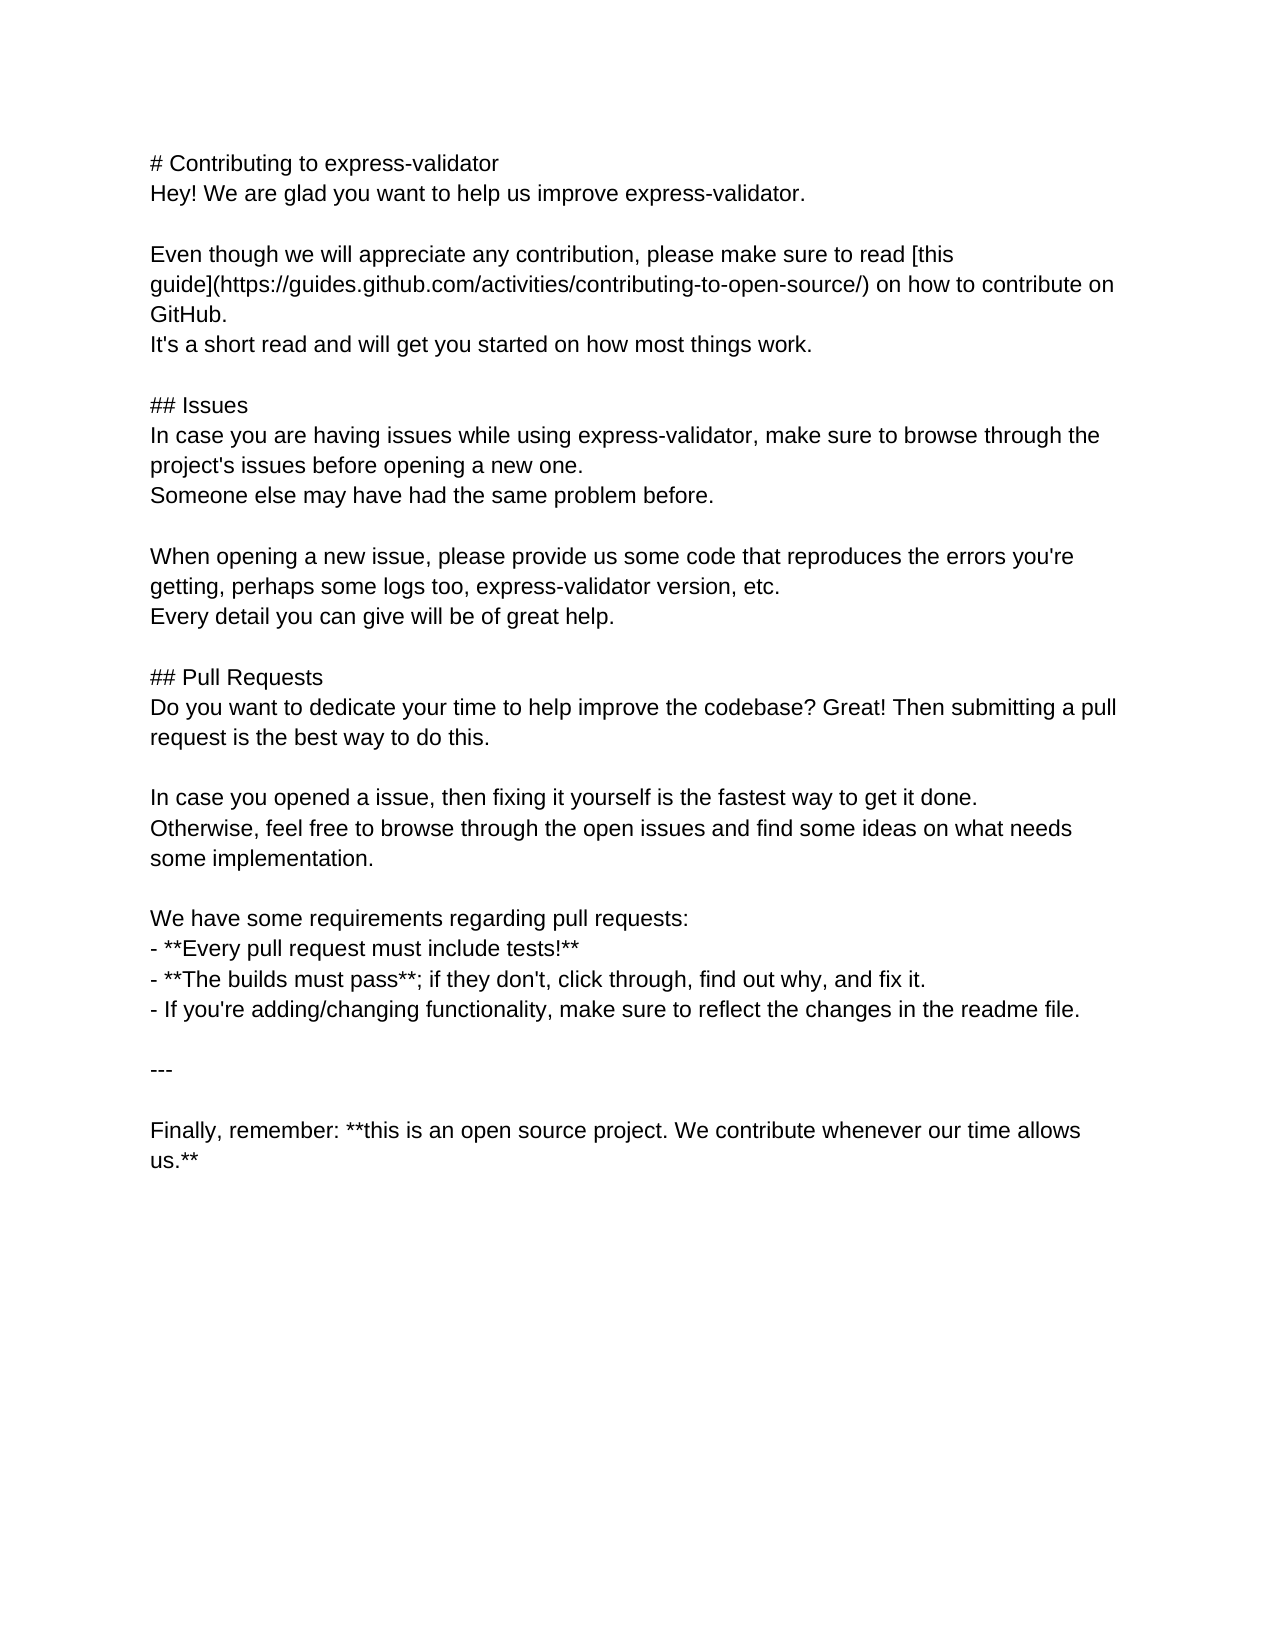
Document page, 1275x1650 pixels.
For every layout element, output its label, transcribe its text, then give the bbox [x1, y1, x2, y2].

text ## Pull Requests [150, 663, 1125, 690]
text Someone else may have had the same problem before. [150, 482, 1125, 509]
text When opening a new issue, please provide us some code that reproduces the errors you're getting, perhaps some logs too, express-validator version, etc. [150, 543, 1125, 599]
text Do you want to dedicate your time to help improve the codebase? Great! Then submitting a pull request is the best way to do this. [150, 694, 1125, 750]
text Otherwise, feel free to browse through the open issues and find some ideas on what needs some implementation. [150, 814, 1125, 871]
text Every detail you can give will be of great help. [150, 603, 1125, 629]
text ## Issues [150, 392, 1125, 418]
text Even though we will appreciate any contribution, please make sure to read [this guide](https://guides.github.com/activities/contributing-to-open-source/) on how to contribute on GitHub. [150, 241, 1125, 327]
text --- [150, 1056, 1125, 1083]
text Hey! We are glad you want to help us improve express-validator. [150, 180, 1125, 207]
text - **Every pull request must include tests!** [150, 935, 1125, 962]
text We have some requirements regarding pull requests: [150, 905, 1125, 932]
text # Contributing to express-validator [150, 150, 1125, 176]
text - **The builds must pass**; if they don't, click through, find out why, and fix it. [150, 966, 1125, 992]
text It's a short read and will get you started on how most things work. [150, 331, 1125, 358]
text Finally, remember: **this is an open source project. We contribute whenever our time allows us.** [150, 1117, 1125, 1173]
text - If you're adding/changing functionality, make sure to reflect the changes in the readme file. [150, 996, 1125, 1022]
text In case you are having issues while using express-validator, make sure to browse through the project's issues before opening a new one. [150, 422, 1125, 478]
text In case you opened a issue, then fixing it yourself is the fastest way to get it done. [150, 784, 1125, 811]
